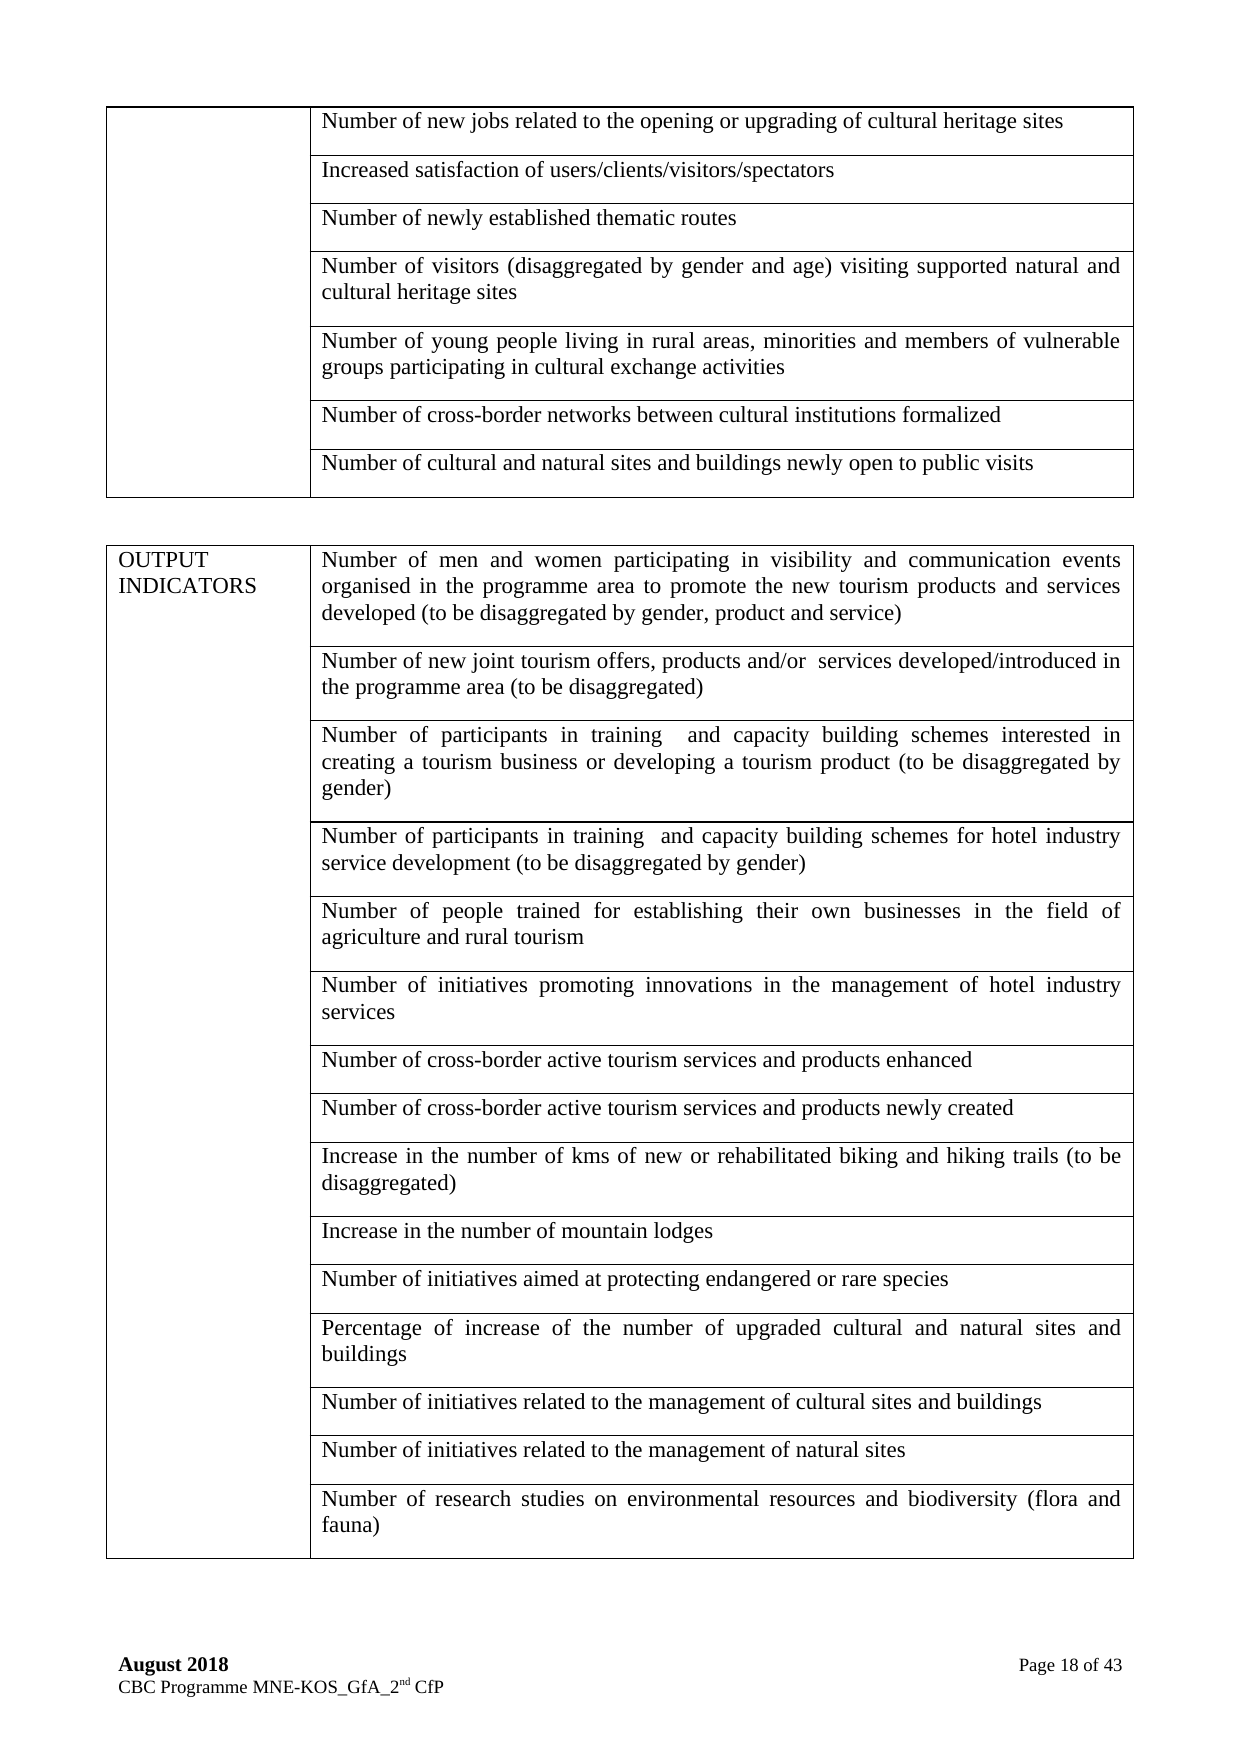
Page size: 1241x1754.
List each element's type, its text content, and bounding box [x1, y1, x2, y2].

table_cell Number of cultural and natural sites and buildings newly open to public visits [311, 450, 1133, 497]
table_cell Number of initiatives promoting innovations in the management of hotel industry services [311, 972, 1133, 1045]
table_cell Number of research studies on environmental resources and biodiversity (flora and fauna) [311, 1485, 1133, 1558]
table_cell Increased satisfaction of users/clients/visitors/spectators [311, 156, 1133, 203]
table_header OUTPUT INDICATORS [107, 546, 310, 1558]
table_cell Number of young people living in rural areas, minorities and members of vulnerable groups participating in cultural exchange activities [311, 327, 1133, 400]
table_cell Number of participants in training and capacity building schemes for hotel industry service development (to be disaggregated by gender) [311, 823, 1133, 896]
table_cell Number of cross-border active tourism services and products enhanced [311, 1046, 1133, 1093]
table_cell Number of new jobs related to the opening or upgrading of cultural heritage sites [311, 108, 1133, 154]
table_cell Number of people trained for establishing their own businesses in the field of agriculture and rural tourism [311, 897, 1133, 971]
table_cell Increase in the number of mountain lodges [311, 1217, 1133, 1264]
table_cell Number of initiatives related to the management of natural sites [311, 1436, 1133, 1484]
table_cell Number of initiatives related to the management of cultural sites and buildings [311, 1388, 1133, 1435]
table_cell Number of participants in training and capacity building schemes interested in creating a tourism business or developing a tourism product (to be disaggregated by gender) [311, 721, 1133, 821]
table_cell Percentage of increase of the number of upgraded cultural and natural sites and buildings [311, 1314, 1133, 1387]
table_header Number of men and women participating in visibility and communication events organised in the programme area to promote the new tourism products and services developed (to be disaggregated by gender, product and service) [311, 546, 1133, 646]
table_cell Number of visitors (disaggregated by gender and age) visiting supported natural and cultural heritage sites [311, 252, 1133, 326]
table_cell Number of newly established thematic routes [311, 204, 1133, 251]
table_cell Number of cross-border active tourism services and products newly created [311, 1094, 1133, 1142]
table_cell Number of cross-border networks between cultural institutions formalized [311, 401, 1133, 448]
table_cell Increase in the number of kms of new or rehabilitated biking and hiking trails (to be disaggregated) [311, 1143, 1133, 1216]
table_cell Number of new joint tourism offers, products and/or services developed/introduced in the programme area (to be disaggregated) [311, 647, 1133, 720]
table_cell Number of initiatives aimed at protecting endangered or rare species [311, 1265, 1133, 1313]
